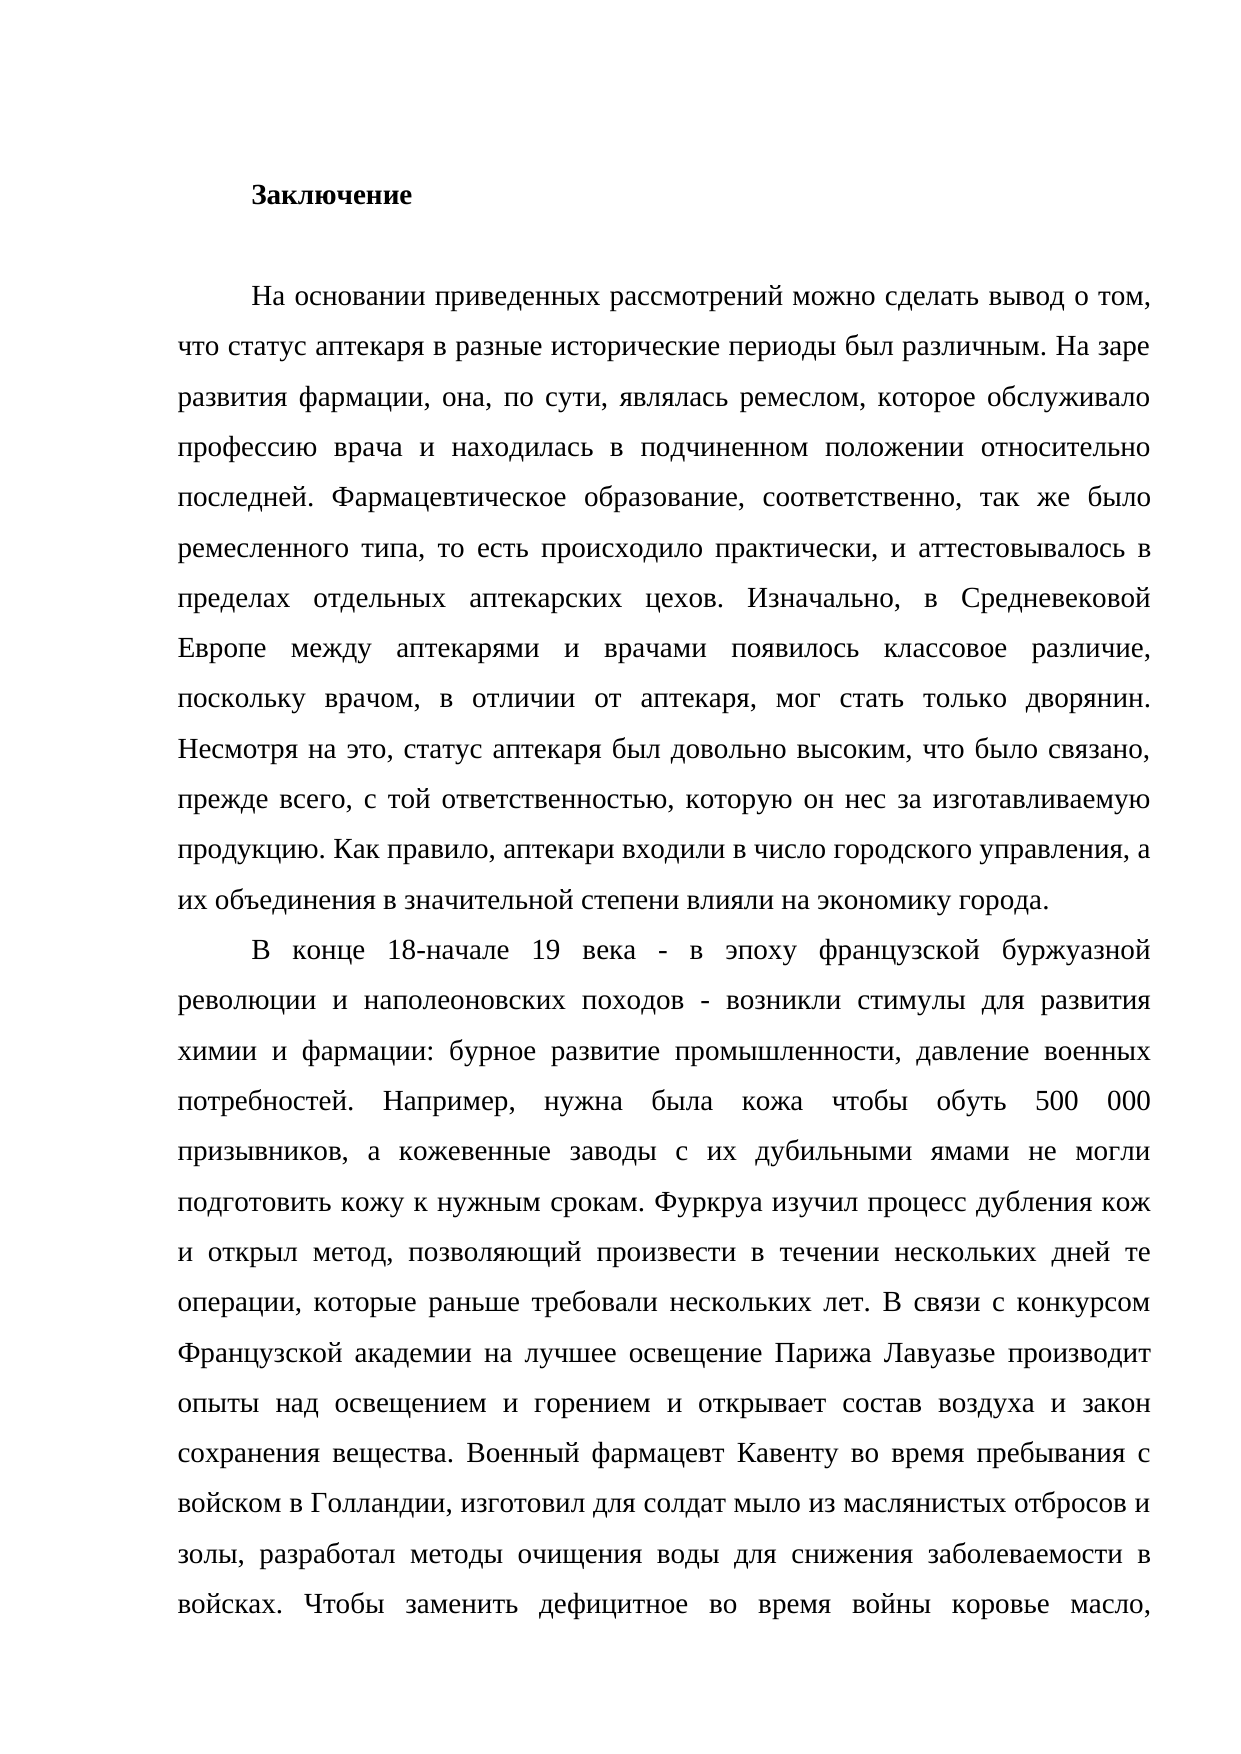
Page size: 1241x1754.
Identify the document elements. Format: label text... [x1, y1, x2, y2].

text Заключение [177, 177, 1152, 211]
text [177, 932, 1152, 1620]
text На основании приведенных рассмотрений можно сделать вывод о том, что статус аптекаря в разные исторические периоды был различным. На заре развития фармации, она, по сути, являлась ремеслом, которое обслуживало профессию врача и находилась в подчиненном положении относительно последней. Фармацевтическое образование, соответственно, так же было ремесленного типа, то есть происходило практически, и аттестовывалось в пределах отдельных аптекарских цехов. Изначально, в Средневековой Европе между аптекарями и врачами появилось классовое различие, поскольку врачом, в отличии от аптекаря, мог стать только дворянин. Несмотря на это, статус аптекаря был довольно высоким, что было связано, прежде всего, с той ответственностью, которую он нес за изготавливаемую продукцию. Как правило, аптекари входили в число городского управления, а их объединения в значительной степени влияли на экономику города. [177, 278, 1152, 915]
